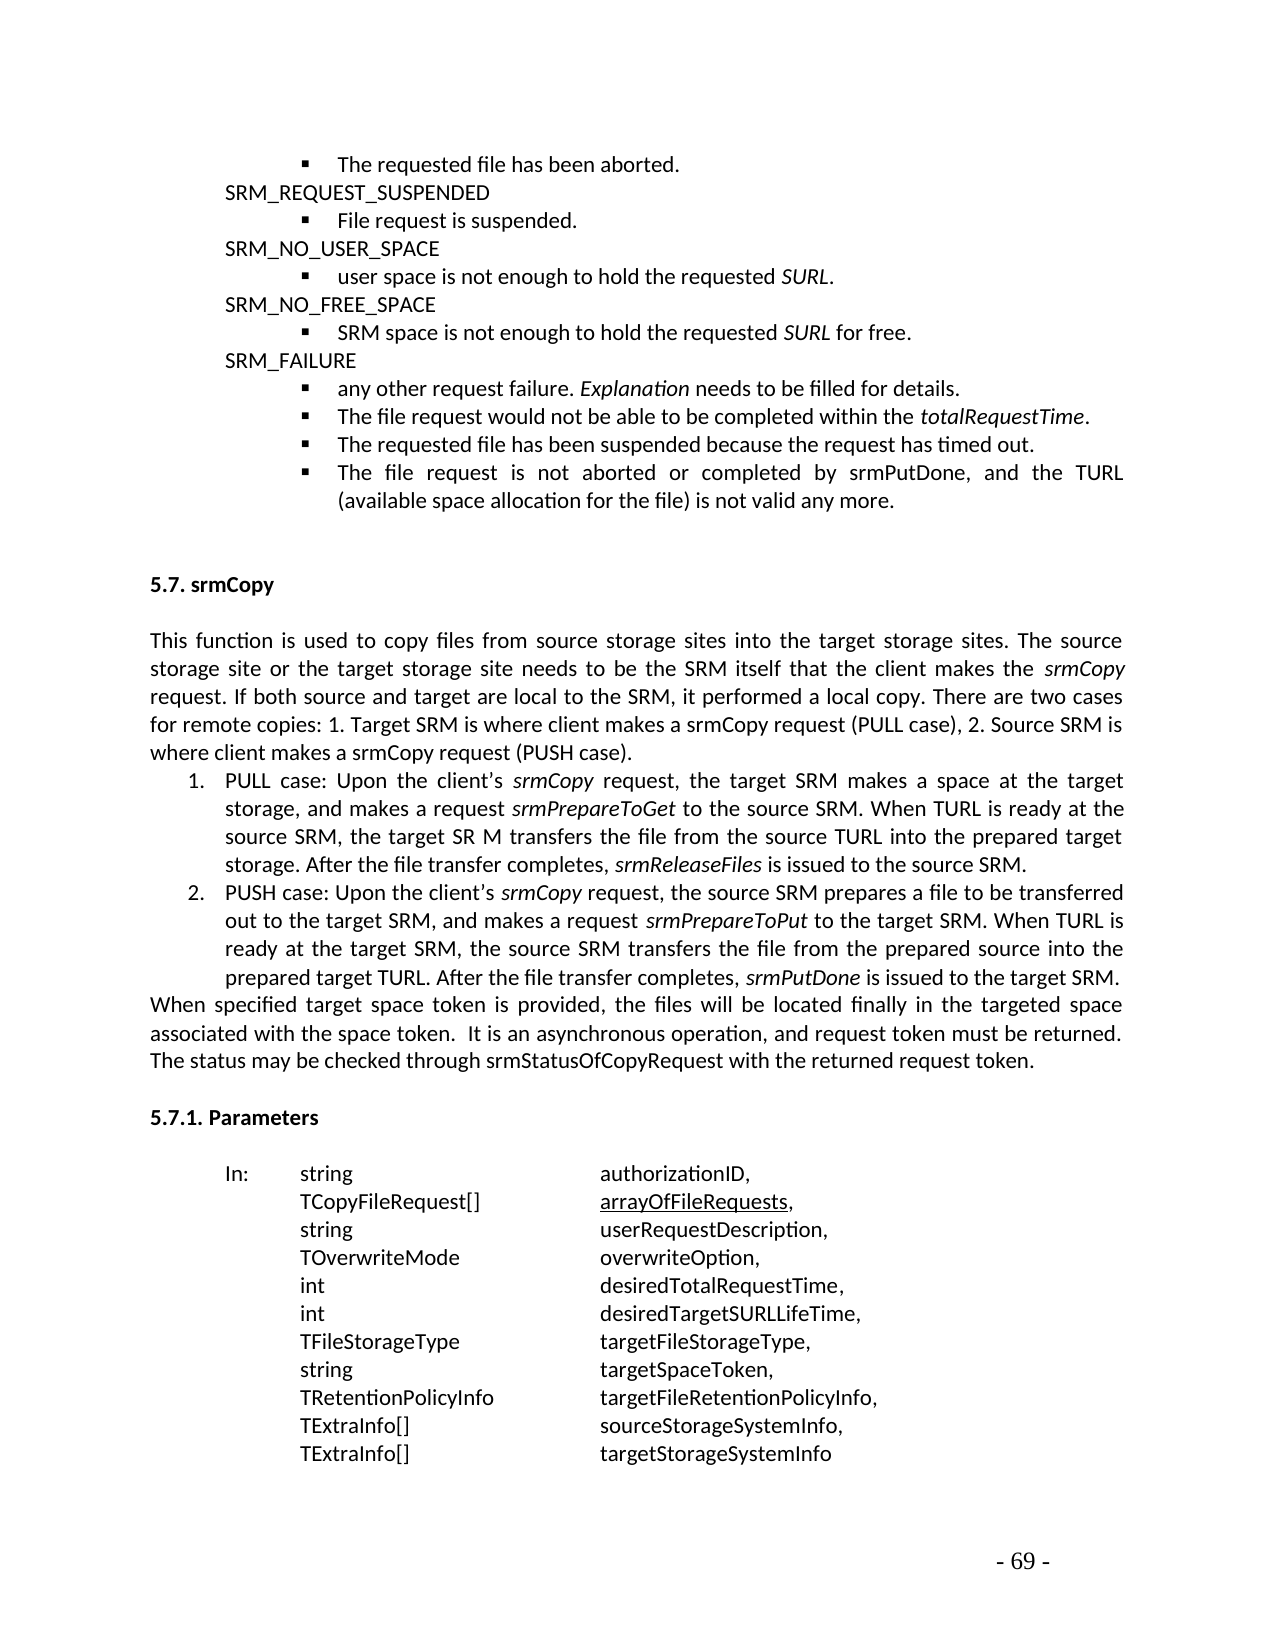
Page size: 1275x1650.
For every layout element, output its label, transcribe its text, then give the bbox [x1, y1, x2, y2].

list The requested file has been suspended because the request has timed out. [300, 430, 1125, 458]
list srmCopy [150, 570, 1125, 598]
list The file request would not be able to be completed within the totalRequestTime. [300, 402, 1125, 430]
list SRM space is not enough to hold the requested SURL for free. [300, 318, 1125, 346]
text TOverwriteMode overwriteOption, [150, 1243, 1125, 1271]
text TExtraInfo[] sourceStorageSystemInfo, [150, 1411, 1125, 1439]
text TCopyFileRequest[] arrayOfFileRequests, [225, 1187, 1125, 1215]
text When specified target space token is provided, the files will be located finally in the targeted space associated with the space token. It is an asynchronous operation, and request token must be returned. The status may be checked through srmStatusOfCopyRequest with the returned request token. [150, 991, 1125, 1075]
text SRM_FAILURE [225, 346, 1125, 374]
text TFileStorageType targetFileStorageType, [150, 1327, 1125, 1355]
text int desiredTotalRequestTime, [150, 1271, 1125, 1299]
list File request is suspended. [300, 206, 1125, 234]
list any other request failure. Explanation needs to be filled for details. [300, 374, 1125, 402]
text SRM_NO_FREE_SPACE [225, 290, 1125, 318]
list PULL case: Upon the client’s srmCopy request, the target SRM makes a space at the target storage, and makes a request srmPrepareToGet to the source SRM. When TURL is ready at the source SRM, the target SR M transfers the file from the source TURL into the prepared target storage. After the file transfer completes, srmReleaseFiles is issued to the source SRM. [187, 766, 1125, 878]
list The file request is not aborted or completed by srmPutDone, and the TURL (available space allocation for the file) is not valid any more. [300, 458, 1125, 514]
text TExtraInfo[] targetStorageSystemInfo [150, 1439, 1125, 1467]
list Parameters [150, 1103, 1125, 1131]
text TRetentionPolicyInfo targetFileRetentionPolicyInfo, [225, 1383, 1125, 1411]
text string targetSpaceToken, [225, 1355, 1125, 1383]
list PUSH case: Upon the client’s srmCopy request, the source SRM prepares a file to be transferred out to the target SRM, and makes a request srmPrepareToPut to the target SRM. When TURL is ready at the target SRM, the source SRM transfers the file from the prepared source into the prepared target TURL. After the file transfer completes, srmPutDone is issued to the target SRM. [187, 878, 1125, 991]
list user space is not enough to hold the requested SURL. [300, 262, 1125, 290]
text This function is used to copy files from source storage sites into the target storage sites. The source storage site or the target storage site needs to be the SRM itself that the client makes the srmCopy request. If both source and target are local to the SRM, it performed a local copy. There are two cases for remote copies: 1. Target SRM is where client makes a srmCopy request (PULL case), 2. Source SRM is where client makes a srmCopy request (PUSH case). [150, 626, 1125, 766]
text int desiredTargetSURLLifeTime, [150, 1299, 1125, 1327]
text In: string authorizationID, [150, 1159, 1125, 1187]
text string userRequestDescription, [150, 1215, 1125, 1243]
text SRM_REQUEST_SUSPENDED [225, 178, 1125, 206]
text SRM_NO_USER_SPACE [225, 234, 1125, 262]
list The requested file has been aborted. [300, 150, 1125, 178]
